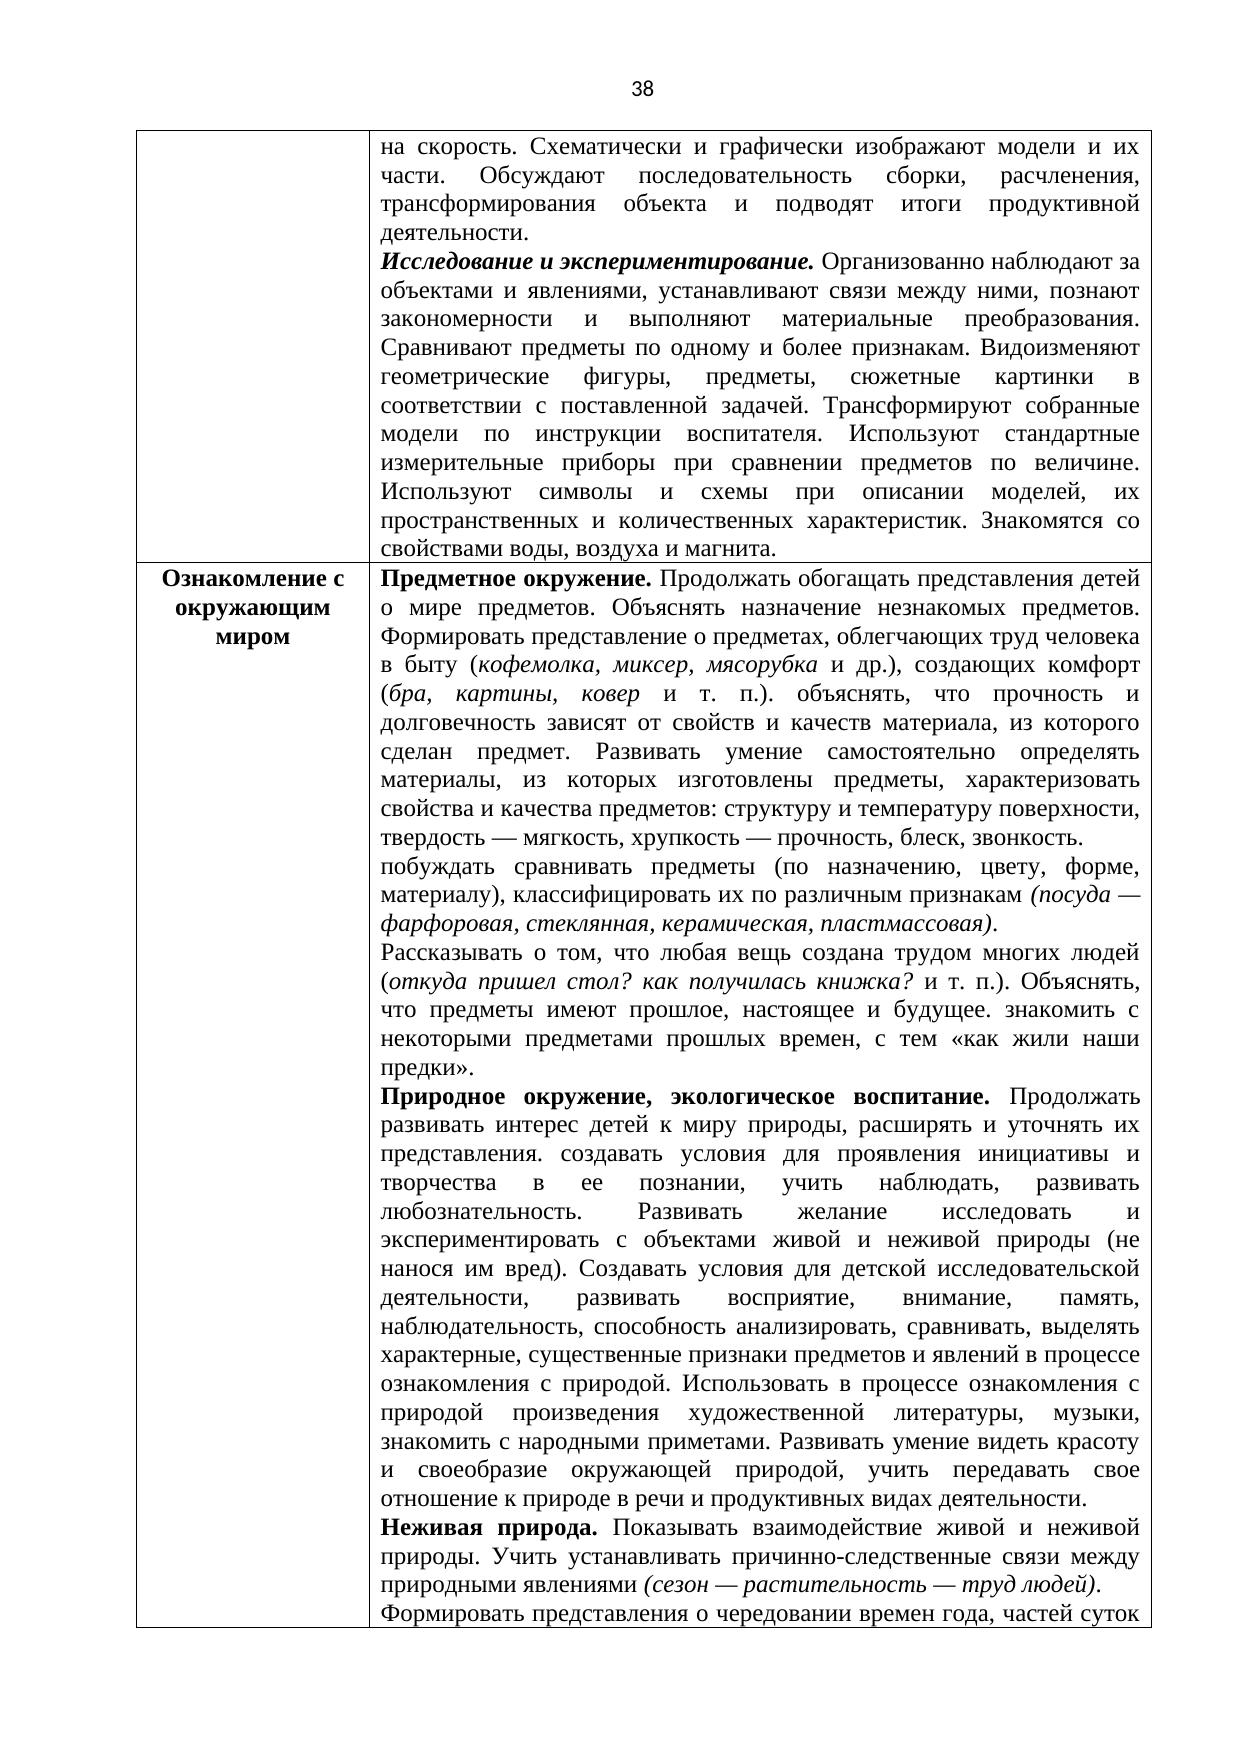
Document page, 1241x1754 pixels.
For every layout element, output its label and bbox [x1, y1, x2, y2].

table_cell [137, 131, 369, 562]
table_cell [137, 563, 369, 1627]
table_cell [370, 131, 1151, 562]
table_cell [370, 563, 1151, 1627]
